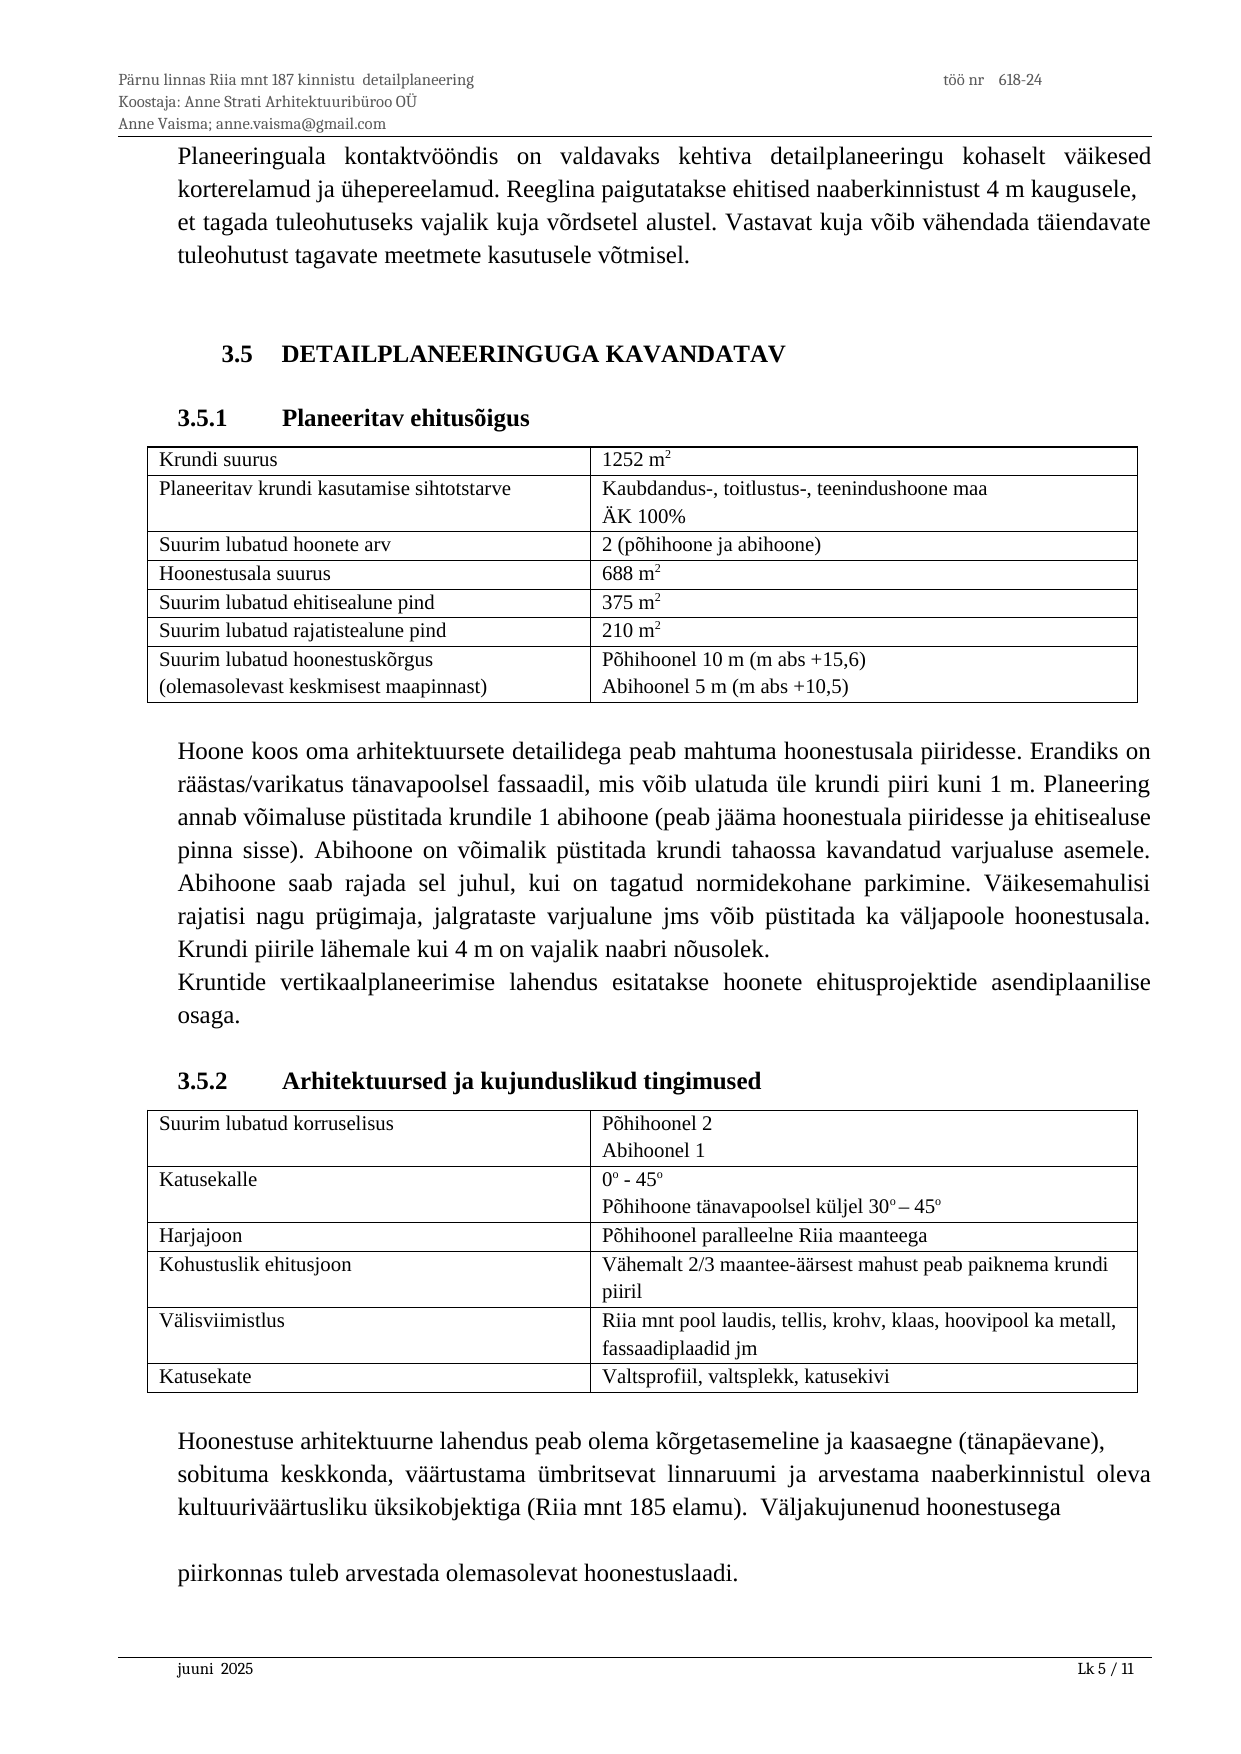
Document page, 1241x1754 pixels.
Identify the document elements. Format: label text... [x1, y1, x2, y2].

table_cell Kohustuslik ehitusjoon [148, 1252, 590, 1307]
table_cell Hoonestusala suurus [148, 561, 590, 588]
table_cell 0o - 45o Põhihoone tänavapoolsel küljel 30o – 45o [591, 1167, 1137, 1222]
table_cell 688 m2 [591, 561, 1137, 588]
table_cell Põhihoonel 10 m (m abs +15,6) Abihoonel 5 m (m abs +10,5) [591, 647, 1137, 702]
text piirkonnas tuleb arvestada olemasolevat hoonestuslaadi. [177, 1558, 1152, 1587]
table_cell Suurim lubatud ehitisealune pind [148, 590, 590, 617]
table_cell Katusekate [148, 1364, 590, 1392]
table_header Suurim lubatud korruselisus [148, 1111, 590, 1166]
text et tagada tuleohutuseks vajalik kuja võrdsetel alustel. Vastavat kuja võib vähendada täiendavate tuleohutust tagavate meetmete kasutusele võtmisel. [177, 207, 1152, 269]
text Kruntide vertikaalplaneerimise lahendus esitatakse hoonete ehitusprojektide asendiplaanilise osaga. [177, 967, 1152, 1029]
table_cell Põhihoonel paralleelne Riia maanteega [591, 1223, 1137, 1251]
text Planeeringuala kontaktvööndis on valdavaks kehtiva detailplaneeringu kohaselt väikesed korterelamud ja ühepereelamud. Reeglina paigutatakse ehitised naaberkinnistust 4 m kaugusele, [177, 141, 1152, 203]
table_cell Suurim lubatud hoonestuskõrgus (olemasolevast keskmisest maapinnast) [148, 647, 590, 702]
text Hoonestuse arhitektuurne lahendus peab olema kõrgetasemeline ja kaasaegne (tänapäevane), [177, 1426, 1152, 1454]
table_cell Harjajoon [148, 1223, 590, 1251]
text sobituma keskkonda, väärtustama ümbritsevat linnaruumi ja arvestama naaberkinnistul oleva kultuuriväärtusliku üksikobjektiga (Riia mnt 185 elamu). Väljakujunenud hoonestusega [177, 1459, 1152, 1521]
table_cell 210 m2 [591, 618, 1137, 646]
table_cell Välisviimistlus [148, 1308, 590, 1363]
subtitle Detailplaneeringuga kavandatav [221, 339, 1152, 368]
table_cell 375 m2 [591, 590, 1137, 617]
subtitle Arhitektuursed ja kujunduslikud tingimused [177, 1066, 1152, 1095]
table_cell Vähemalt 2/3 maantee-äärsest mahust peab paiknema krundi piiril [591, 1252, 1137, 1307]
table_header 1252 m2 [591, 448, 1137, 475]
table_cell Planeeritav krundi kasutamise sihtotstarve [148, 476, 590, 531]
table_cell Valtsprofiil, valtsplekk, katusekivi [591, 1364, 1137, 1392]
table_cell Kaubdandus-, toitlustus-, teenindushoone maa ÄK 100% [591, 476, 1137, 531]
text Hoone koos oma arhitektuursete detailidega peab mahtuma hoonestusala piiridesse. Erandiks on räästas/varikatus tänavapoolsel fassaadil, mis võib ulatuda üle krundi piiri kuni 1 m. Planeering annab võimaluse püstitada krundile 1 abihoone (peab jääma hoonestuala piiridesse ja ehitisealuse pinna sisse). Abihoone on võimalik püstitada krundi tahaossa kavandatud varjualuse asemele. Abihoone saab rajada sel juhul, kui on tagatud normidekohane parkimine. Väikesemahulisi rajatisi nagu prügimaja, jalgrataste varjualune jms võib püstitada ka väljapoole hoonestusala. Krundi piirile lähemale kui 4 m on vajalik naabri nõusolek. [177, 736, 1152, 963]
table_header Krundi suurus [148, 448, 590, 475]
table_cell 2 (põhihoone ja abihoone) [591, 532, 1137, 560]
table_cell Katusekalle [148, 1167, 590, 1222]
subtitle Planeeritav ehitusõigus [177, 403, 1152, 432]
table_cell Riia mnt pool laudis, tellis, krohv, klaas, hoovipool ka metall, fassaadiplaadid jm [591, 1308, 1137, 1363]
table_cell Suurim lubatud rajatistealune pind [148, 618, 590, 646]
table_cell Suurim lubatud hoonete arv [148, 532, 590, 560]
table_header Põhihoonel 2 Abihoonel 1 [591, 1111, 1137, 1166]
